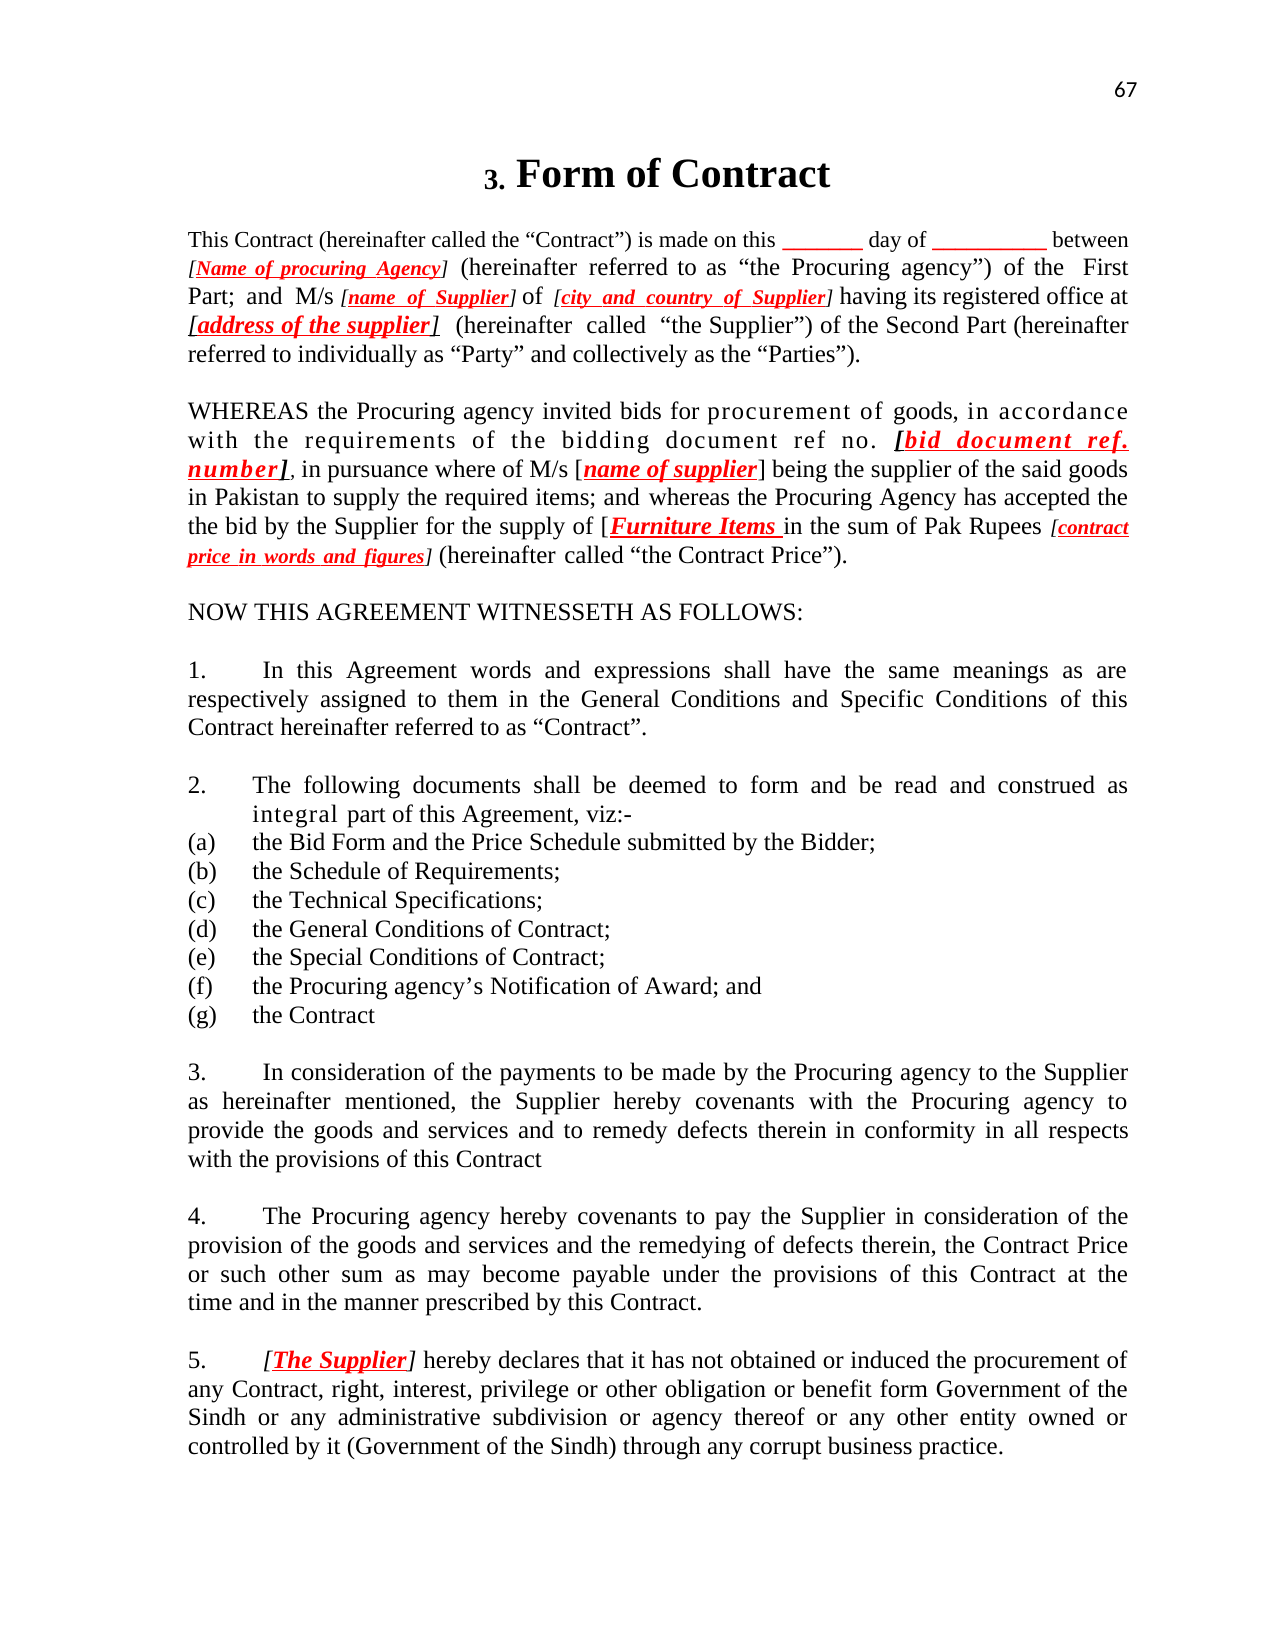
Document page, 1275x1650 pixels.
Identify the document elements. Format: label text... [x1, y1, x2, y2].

text 3. Form of Contract [177, 149, 1137, 197]
text (c) the Technical Specifications; [188, 885, 556, 914]
text WHEREAS the Procuring agency invited bids for procurement of goods, in accordance with the requirements of the bidding document ref no. [bid document ref. number], in pursuance where of M/s [name of supplier] being the supplier of the said goods in Pakistan to supply the required items; and whereas the Procuring Agency has accepted the the bid by the Supplier for the supply of [Furniture Items in the sum of Pak Rupees [contract price in words and figures] (hereinafter called “the Contract Price”). [188, 396, 1129, 569]
text 1. In this Agreement words and expressions shall have the same meanings as are respectively assigned to them in the General Conditions and Specific Conditions of this Contract hereinafter referred to as “Contract”. [188, 655, 1128, 741]
text (a) the Bid Form and the Price Schedule submitted by the Bidder; (b) the Schedule of Requirements; [188, 827, 888, 885]
text 2. The following documents shall be deemed to form and be read and construed as integral part of this Agreement, viz:- [188, 770, 1128, 827]
text This Contract (hereinafter called the “Contract”) is made on this _______ day of __________ between [Name of procuring Agency] (hereinafter referred to as “the Procuring agency”) of the First Part; and M/s [name of Supplier] of [city and country of Supplier] having its registered office at [address of the supplier] (hereinafter called “the Supplier”) of the Second Part (hereinafter referred to individually as “Party” and collectively as the “Parties”). [188, 226, 1129, 367]
text 4. The Procuring agency hereby covenants to pay the Supplier in consideration of the provision of the goods and services and the remedying of defects therein, the Contract Price or such other sum as may become payable under the provisions of this Contract at the time and in the manner prescribed by this Contract. [188, 1201, 1129, 1316]
text (d) the General Conditions of Contract; [188, 914, 624, 942]
text 5. [The Supplier] hereby declares that it has not obtained or induced the procurement of any Contract, right, interest, privilege or other obligation or benefit form Government of the Sindh or any administrative subdivision or agency thereof or any other entity owned or controlled by it (Government of the Sindh) through any corrupt business practice. [188, 1345, 1129, 1460]
text (f) the Procuring agency’s Notification of Award; and [188, 971, 1133, 1000]
text 3. In consideration of the payments to be made by the Procuring agency to the Supplier as hereinafter mentioned, the Supplier hereby covenants with the Procuring agency to provide the goods and services and to remedy defects therein in conformity in all respects with the provisions of this Contract [188, 1057, 1128, 1172]
text (e) the Special Conditions of Contract; [188, 942, 661, 971]
text NOW THIS AGREEMENT WITNESSETH AS FOLLOWS: [188, 597, 805, 626]
text (g) the Contract [188, 1000, 731, 1029]
